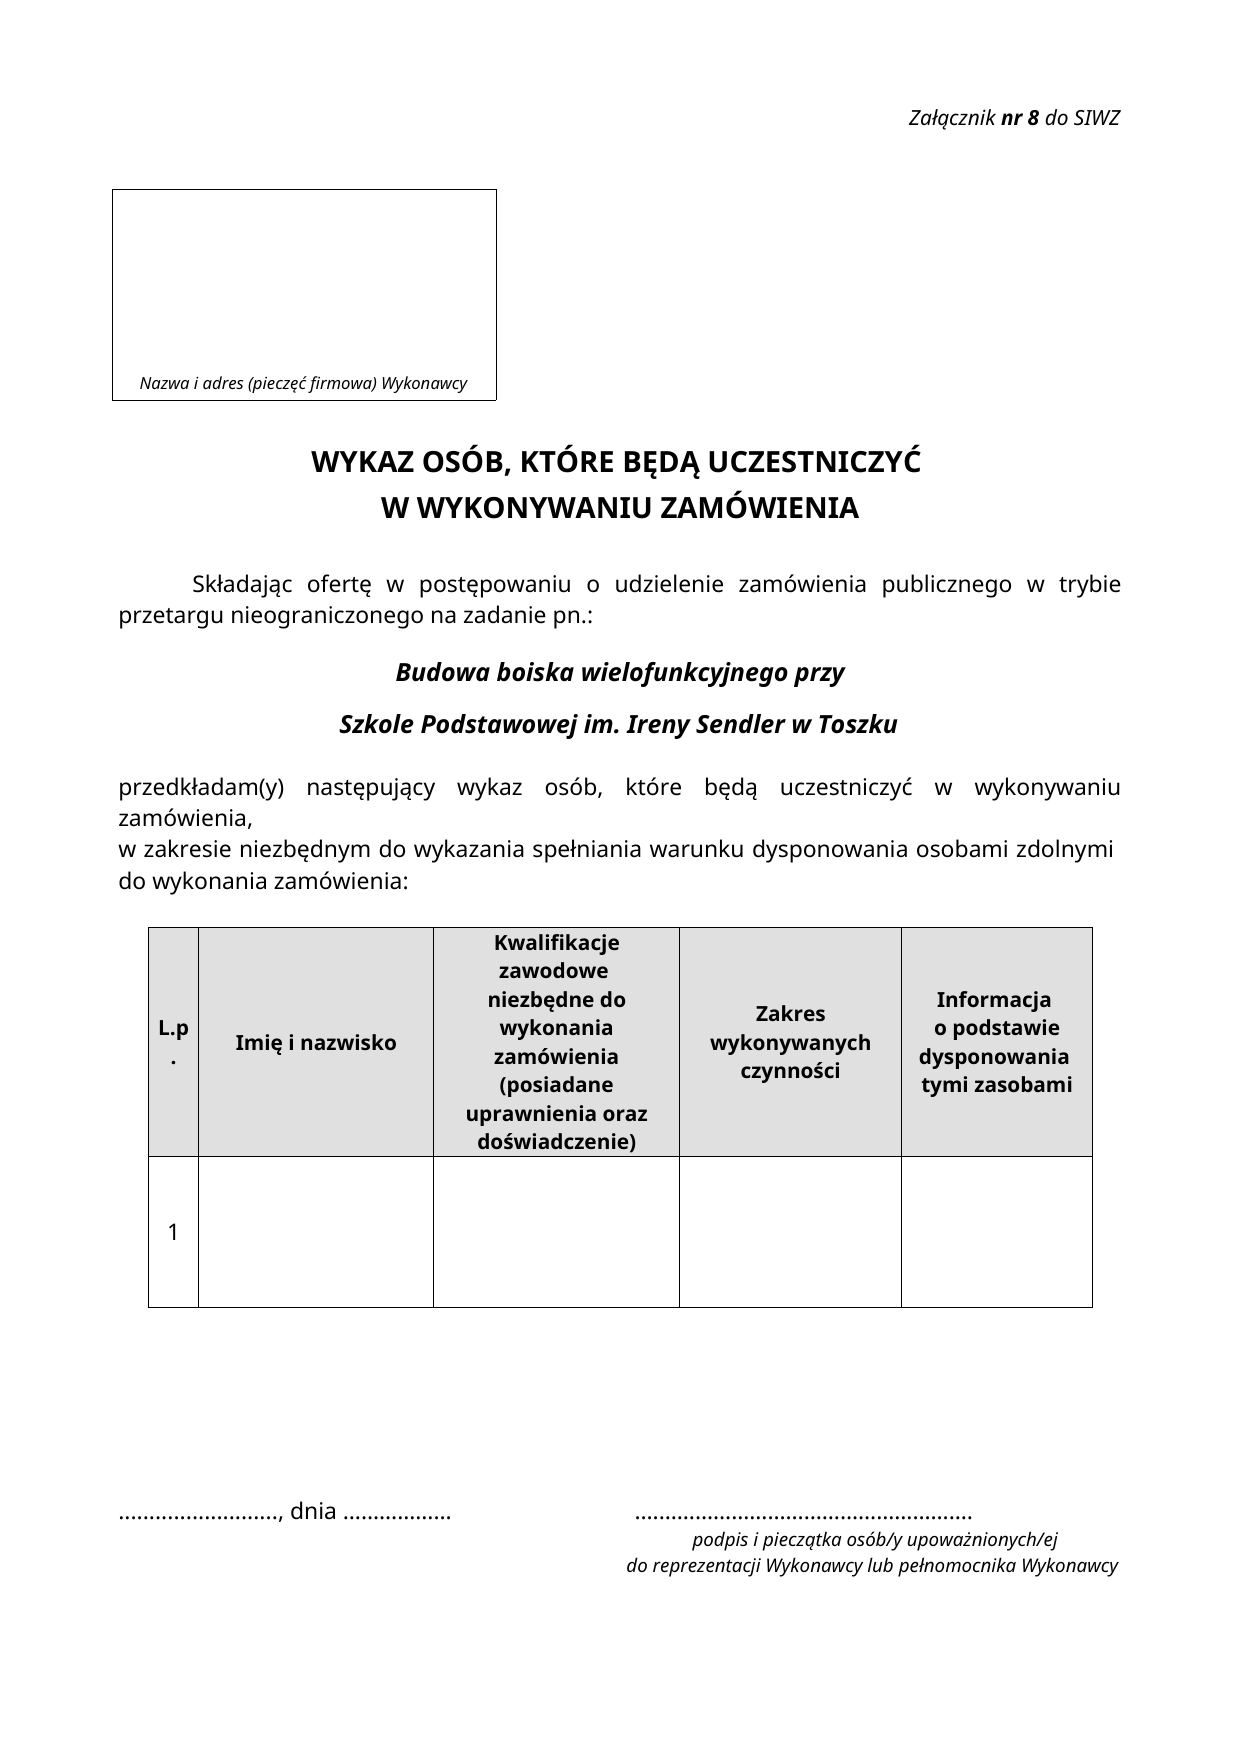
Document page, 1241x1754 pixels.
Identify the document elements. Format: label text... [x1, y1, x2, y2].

table_cell [434, 1157, 679, 1307]
table_header Imię i nazwisko [199, 928, 433, 1156]
table_header Informacja o podstawie dysponowania tymi zasobami [902, 928, 1092, 1156]
table_cell [680, 1157, 901, 1307]
table_cell 1 [149, 1157, 198, 1307]
text Składając ofertę w postępowaniu o udzielenie zamówienia publicznego w trybie przetargu nieograniczonego na zadanie pn.: [118, 568, 1122, 630]
text Szkole Podstawowej im. Ireny Sendler w Toszku [118, 707, 1122, 741]
text przedkładam(y) następujący wykaz osób, które będą uczestniczyć w wykonywaniu zamówienia, w zakresie niezbędnym do wykazania spełniania warunku dysponowania osobami zdolnymi do wykonania zamówienia: [118, 771, 1122, 896]
table_header L.p. [149, 928, 198, 1156]
table_header Nazwa i adres (pieczęć firmowa) Wykonawcy [113, 190, 496, 400]
text WYKAZ OSÓB, KTÓRE BĘDĄ UCZESTNICZYĆ W WYKONYWANIU ZAMÓWIENIA [118, 442, 1122, 527]
table_header Zakres wykonywanych czynności [680, 928, 901, 1156]
text Budowa boiska wielofunkcyjnego przy [118, 655, 1122, 689]
table_header Kwalifikacje zawodowe niezbędne do wykonania zamówienia (posiadane uprawnienia oraz doświadczenie) [434, 928, 679, 1156]
text .........................., dnia ……………… .………………………………………………. [118, 1495, 1122, 1526]
text Załącznik nr 8 do SIWZ [488, 103, 1122, 132]
table_cell [902, 1157, 1092, 1307]
table_cell [199, 1157, 433, 1307]
text podpis i pieczątka osób/y upoważnionych/ej do reprezentacji Wykonawcy lub pełnomocnika Wykonawcy [192, 1526, 1122, 1577]
